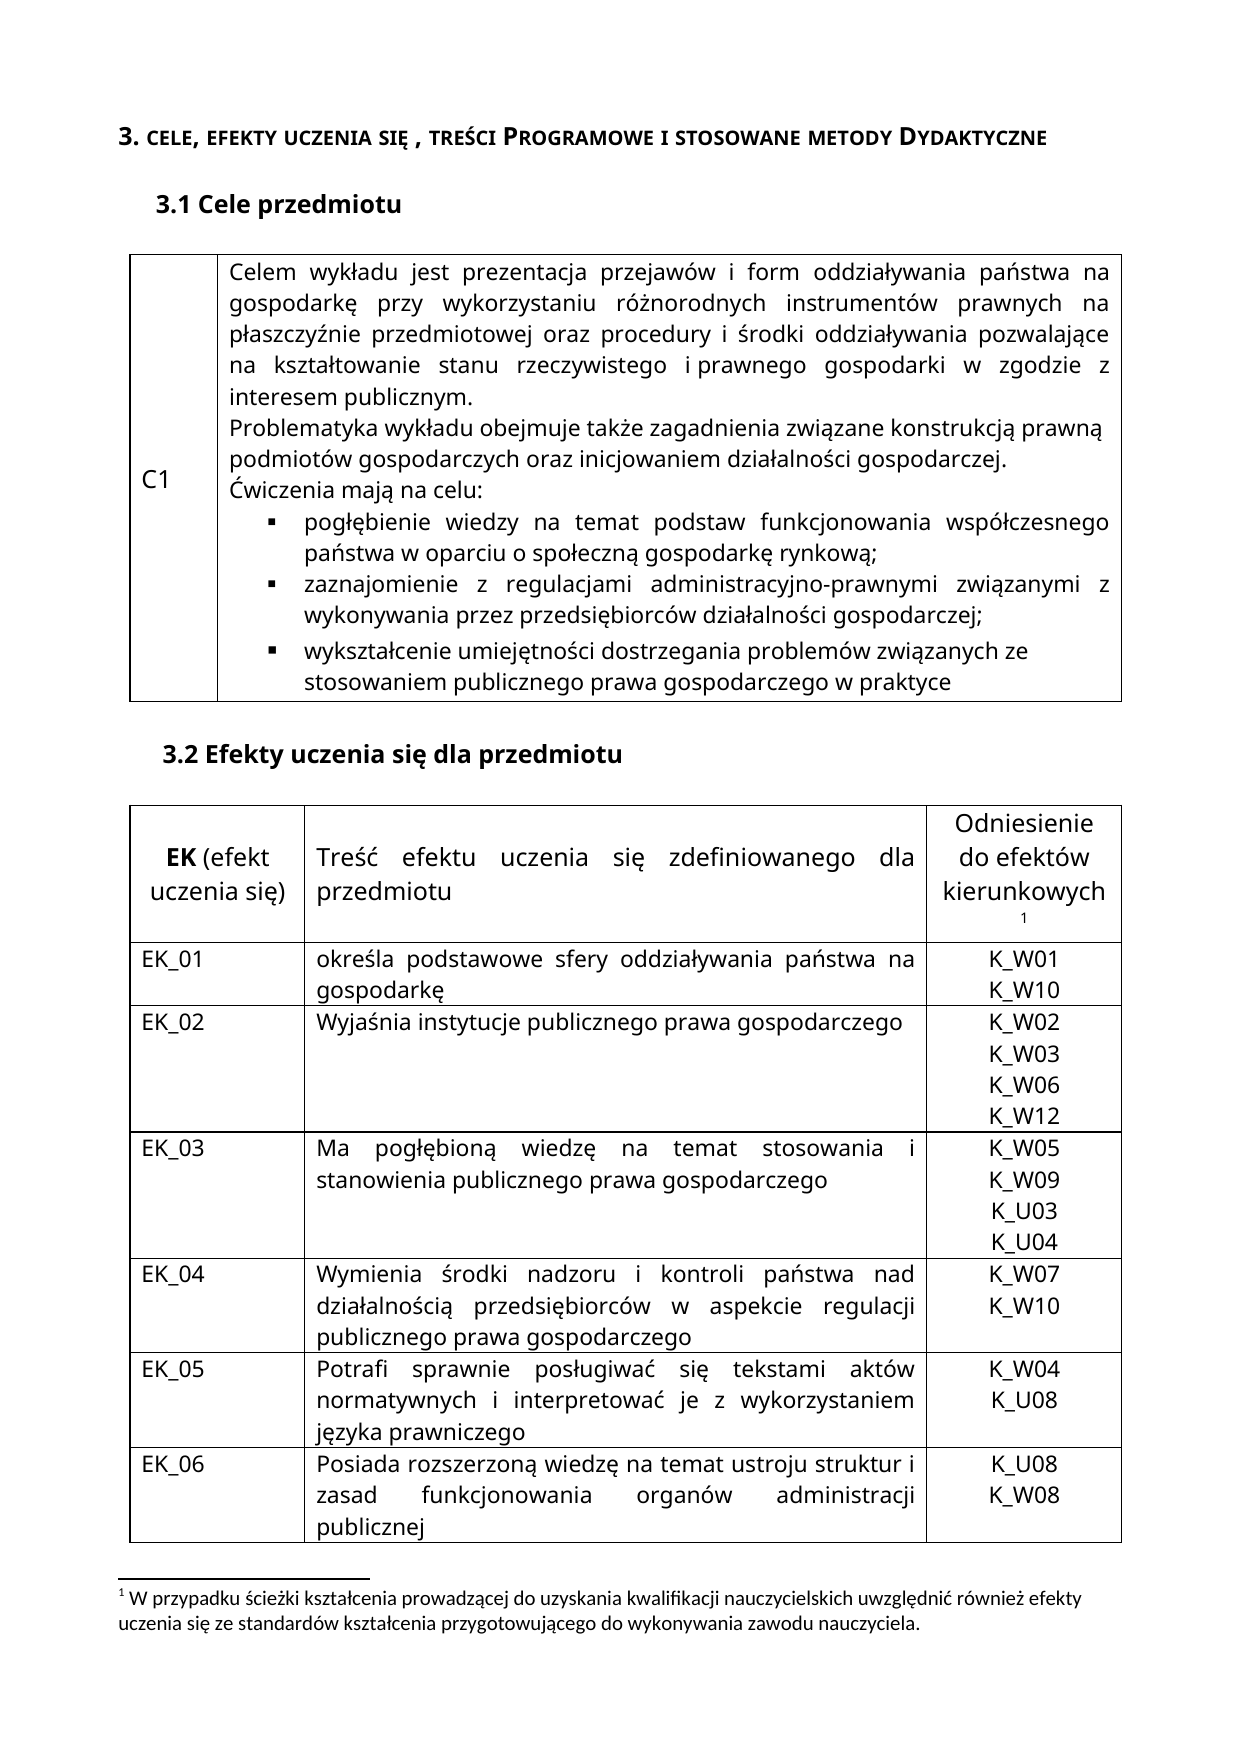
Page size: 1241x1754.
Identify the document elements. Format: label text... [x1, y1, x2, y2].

table_cell EK_02 [131, 1006, 304, 1131]
table_cell K_W01 K_W10 [927, 943, 1121, 1005]
table_cell Potrafi sprawnie posługiwać się tekstami aktów normatywnych i interpretować je z wykorzystaniem języka prawniczego [305, 1353, 926, 1447]
table_header Odniesienie do efektów kierunkowych [927, 806, 1121, 942]
text 3. cele, efekty uczenia się , treści Programowe i stosowane metody Dydaktyczne [118, 118, 1122, 152]
table_cell EK_04 [131, 1259, 304, 1352]
table_cell Wyjaśnia instytucje publicznego prawa gospodarczego [305, 1006, 926, 1131]
table_cell EK_06 [131, 1448, 304, 1542]
table_header EK (efekt uczenia się) [131, 806, 304, 942]
table_cell Posiada rozszerzoną wiedzę na temat ustroju struktur i zasad funkcjonowania organów administracji publicznej [305, 1448, 926, 1542]
table_cell K_W04 K_U08 [927, 1353, 1121, 1447]
table_cell K_W07 K_W10 [927, 1259, 1121, 1352]
text 3.1 Cele przedmiotu [156, 186, 1122, 220]
table_header C1 [131, 255, 217, 701]
table_cell K_U08 K_W08 [927, 1448, 1121, 1542]
table_cell określa podstawowe sfery oddziaływania państwa na gospodarkę [305, 943, 926, 1005]
table_cell Ma pogłębioną wiedzę na temat stosowania i stanowienia publicznego prawa gospodarczego [305, 1133, 926, 1257]
table_cell Wymienia środki nadzoru i kontroli państwa nad działalnością przedsiębiorców w aspekcie regulacji publicznego prawa gospodarczego [305, 1259, 926, 1352]
table_cell EK_03 [131, 1133, 304, 1257]
table_header Treść efektu uczenia się zdefiniowanego dla przedmiotu [305, 806, 926, 942]
table_cell EK_05 [131, 1353, 304, 1447]
table_cell EK_01 [131, 943, 304, 1005]
text 3.2 Efekty uczenia się dla przedmiotu [162, 736, 1122, 770]
table_cell K_W05 K_W09 K_U03 K_U04 [927, 1133, 1121, 1257]
table_header Celem wykładu jest prezentacja przejawów i form oddziaływania państwa na gospodarkę przy wykorzystaniu różnorodnych instrumentów prawnych na płaszczyźnie przedmiotowej oraz procedury i środki oddziaływania pozwalające na kształtowanie stanu rzeczywistego i prawnego gospodarki w zgodzie z interesem publicznym. Problematyka wykładu obejmuje także zagadnienia związane konstrukcją prawną podmiotów gospodarczych oraz inicjowaniem działalności gospodarczej. Ćwiczenia mają na celu: pogłębienie wiedzy na temat podstaw funkcjonowania współczesnego państwa w oparciu o społeczną gospodarkę rynkową; zaznajomienie z regulacjami administracyjno-prawnymi związanymi z wykonywania przez przedsiębiorców działalności gospodarczej; wykształcenie umiejętności dostrzegania problemów związanych ze stosowaniem publicznego prawa gospodarczego w praktyce [218, 255, 1121, 701]
table_cell K_W02 K_W03 K_W06 K_W12 [927, 1006, 1121, 1131]
